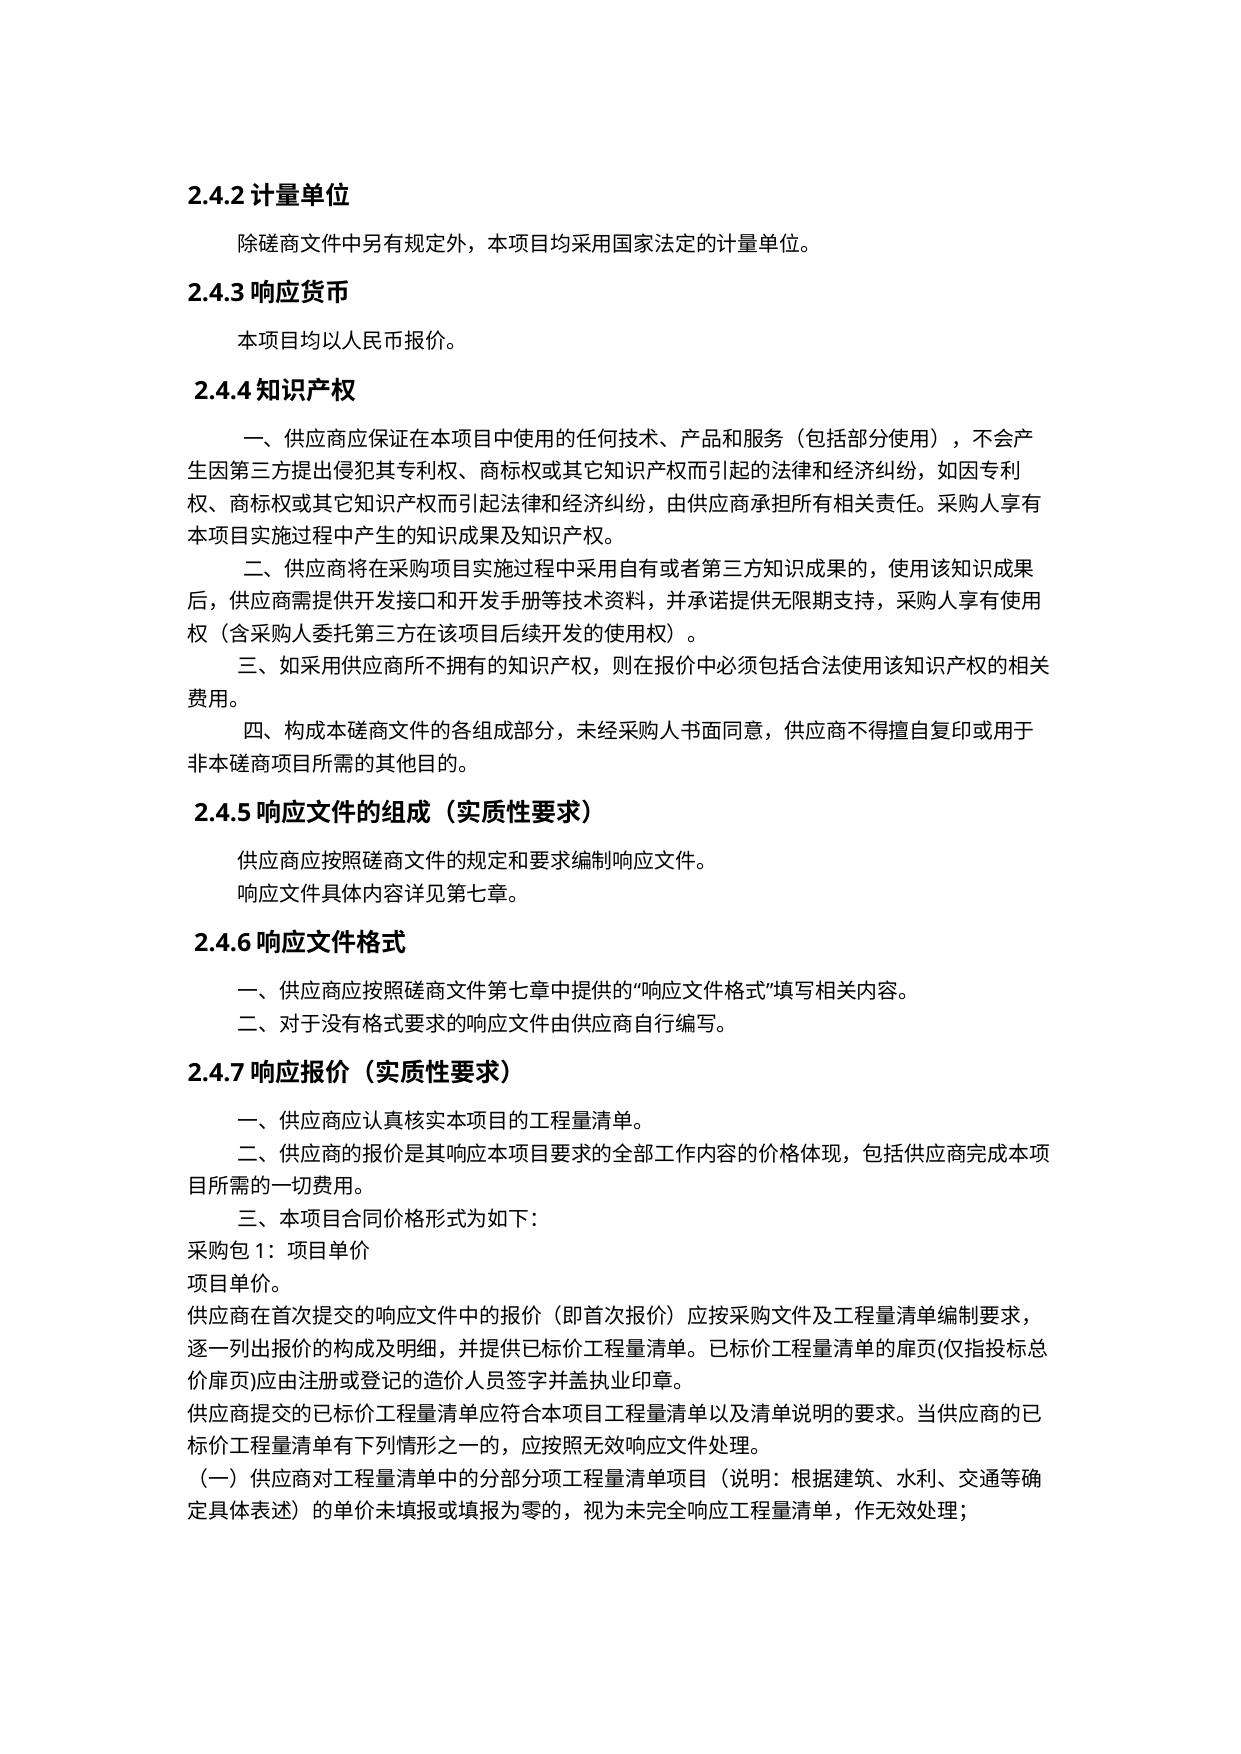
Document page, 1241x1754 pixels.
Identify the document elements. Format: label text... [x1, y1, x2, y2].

text 2.4.4知识产权 [187, 357, 1053, 422]
text 二、供应商将在采购项目实施过程中采用自有或者第三方知识成果的，使用该知识成果后，供应商需提供开发接口和开发手册等技术资料，并承诺提供无限期支持，采购人享有使用权（含采购人委托第三方在该项目后续开发的使用权）。 [187, 552, 1053, 649]
text 一、供应商应认真核实本项目的工程量清单。 [187, 1104, 1053, 1137]
text 2.4.2计量单位 [187, 162, 1053, 227]
text 一、供应商应保证在本项目中使用的任何技术、产品和服务（包括部分使用），不会产生因第三方提出侵犯其专利权、商标权或其它知识产权而引起的法律和经济纠纷，如因专利权、商标权或其它知识产权而引起法律和经济纠纷，由供应商承担所有相关责任。采购人享有本项目实施过程中产生的知识成果及知识产权。 [187, 422, 1053, 552]
text （一）供应商对工程量清单中的分部分项工程量清单项目（说明：根据建筑、水利、交通等确定具体表述）的单价未填报或填报为零的，视为未完全响应工程量清单，作无效处理； [187, 1462, 1053, 1527]
text 采购包1：项目单价 [187, 1234, 1053, 1267]
text 供应商应按照磋商文件的规定和要求编制响应文件。 [187, 844, 1053, 877]
text 四、构成本磋商文件的各组成部分，未经采购人书面同意，供应商不得擅自复印或用于非本磋商项目所需的其他目的。 [187, 714, 1053, 779]
text 供应商在首次提交的响应文件中的报价（即首次报价）应按采购文件及工程量清单编制要求，逐一列出报价的构成及明细，并提供已标价工程量清单。已标价工程量清单的扉页(仅指投标总价扉页)应由注册或登记的造价人员签字并盖执业印章。 [187, 1299, 1053, 1397]
text 一、供应商应按照磋商文件第七章中提供的“响应文件格式”填写相关内容。 [187, 974, 1053, 1007]
text 供应商提交的已标价工程量清单应符合本项目工程量清单以及清单说明的要求。当供应商的已标价工程量清单有下列情形之一的，应按照无效响应文件处理。 [187, 1397, 1053, 1462]
text 2.4.6响应文件格式 [187, 909, 1053, 974]
text 响应文件具体内容详见第七章。 [187, 877, 1053, 909]
text 2.4.5响应文件的组成（实质性要求） [187, 779, 1053, 844]
text 2.4.3响应货币 [187, 259, 1053, 324]
text 三、如采用供应商所不拥有的知识产权，则在报价中必须包括合法使用该知识产权的相关费用。 [187, 649, 1053, 714]
text 三、本项目合同价格形式为如下： [187, 1202, 1053, 1234]
text 二、对于没有格式要求的响应文件由供应商自行编写。 [187, 1007, 1053, 1039]
text 项目单价。 [187, 1267, 1053, 1299]
text 除磋商文件中另有规定外，本项目均采用国家法定的计量单位。 [187, 227, 1053, 259]
text 本项目均以人民币报价。 [187, 324, 1053, 357]
text 2.4.7响应报价（实质性要求） [187, 1039, 1053, 1104]
text 二、供应商的报价是其响应本项目要求的全部工作内容的价格体现，包括供应商完成本项目所需的一切费用。 [187, 1137, 1053, 1202]
